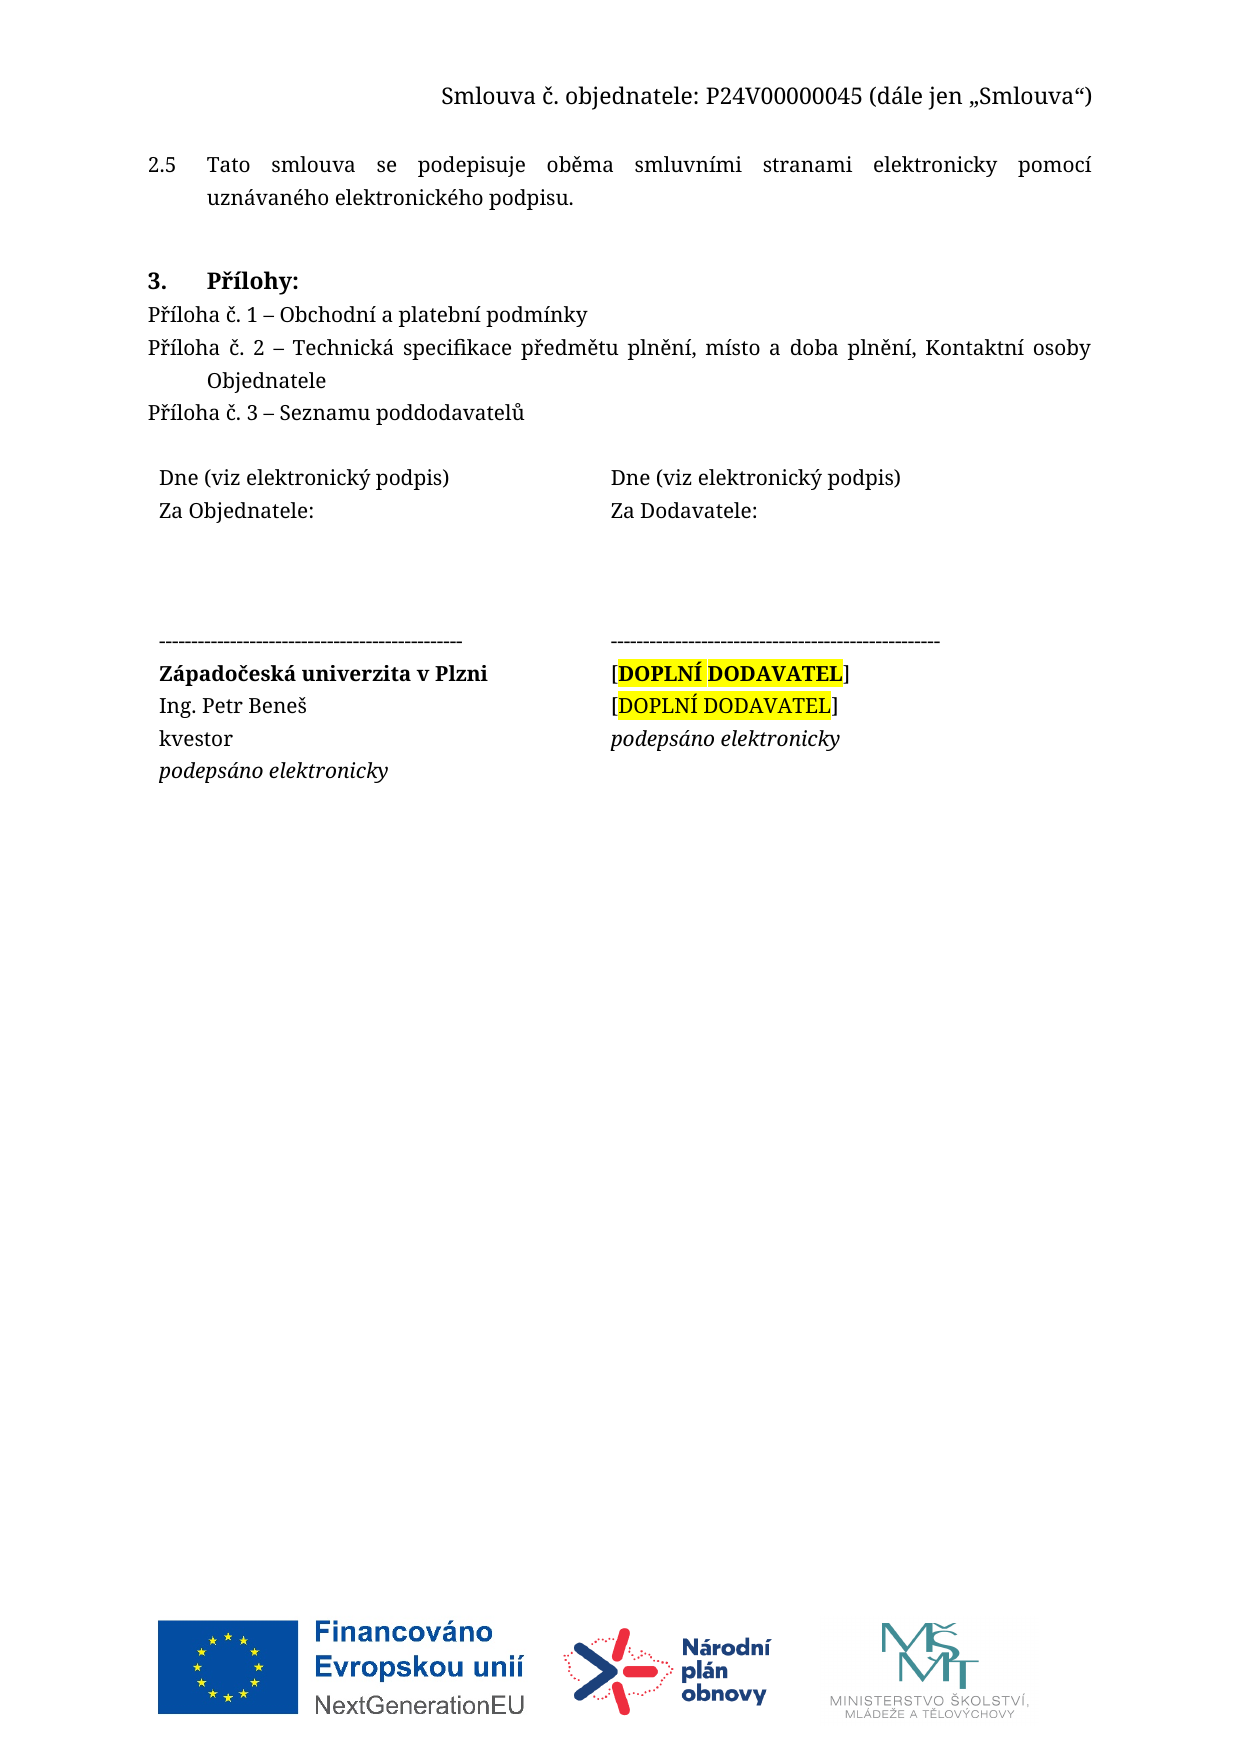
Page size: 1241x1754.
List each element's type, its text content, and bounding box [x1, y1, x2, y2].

picture [147, 1605, 789, 1726]
text Příloha č. 3 – Seznamu poddodavatelů [148, 398, 1093, 427]
table_header Dne (viz elektronický podpis) Za Dodavatele: --------------------------------------------------- [DOPLNÍ DODAVATEL] [DOPLNÍ DODAVATEL] podepsáno elektronicky [599, 463, 1051, 789]
list Tato smlouva se podepisuje oběma smluvními stranami elektronicky pomocí uznávaného elektronického podpisu. [148, 150, 1093, 211]
text Příloha č. 1 – Obchodní a platební podmínky [148, 301, 1093, 329]
table_header Dne (viz elektronický podpis) Za Objednatele: ----------------------------------------------- Západočeská univerzita v Plzni Ing. Petr Beneš kvestor podepsáno elektronicky [148, 463, 599, 789]
list Přílohy: [148, 265, 1093, 296]
picture [820, 1616, 1039, 1726]
text Příloha č. 2 – Technická specifikace předmětu plnění, místo a doba plnění, Kontaktní osoby Objednatele [148, 333, 1093, 394]
